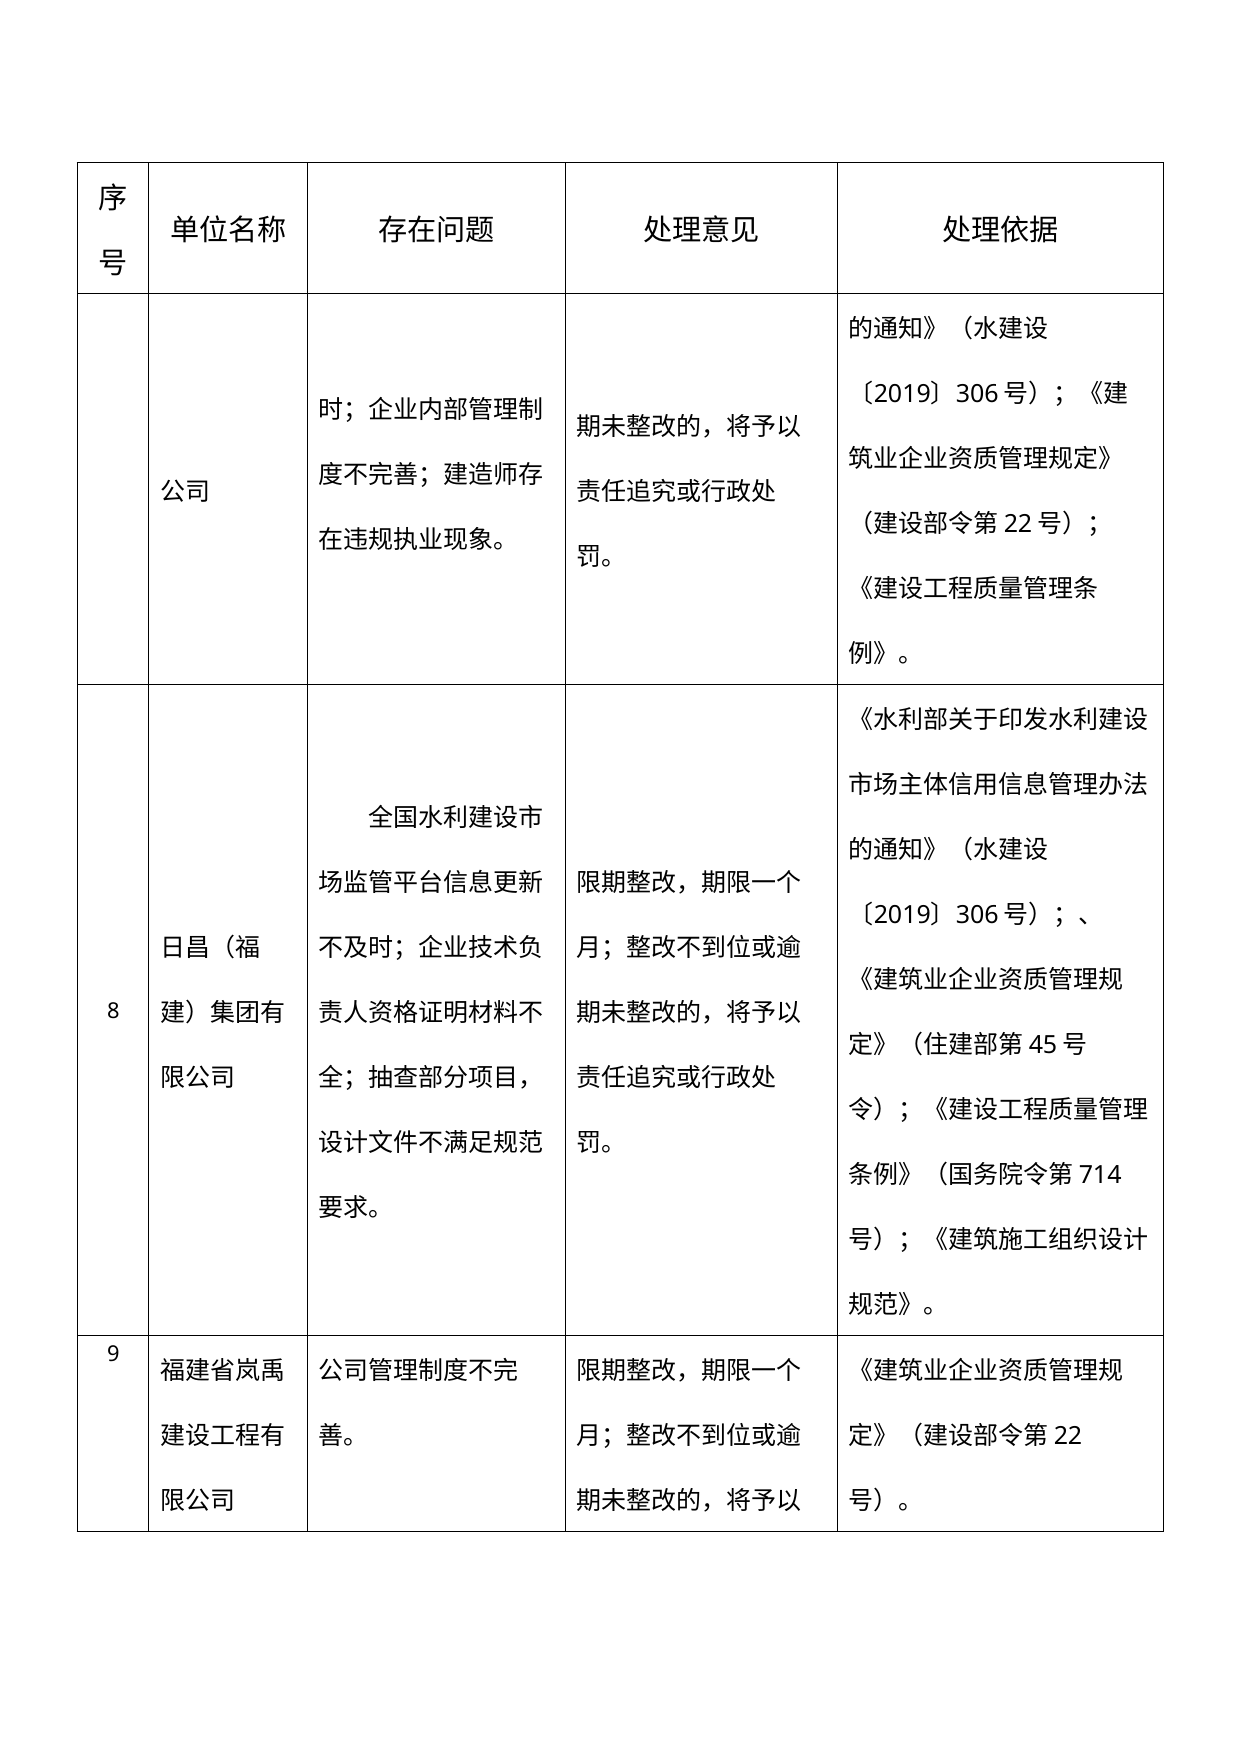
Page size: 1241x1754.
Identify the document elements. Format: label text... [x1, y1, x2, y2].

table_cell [838, 294, 1163, 684]
table_cell 公司管理制度不完善。 [308, 1336, 565, 1531]
table_header 序号 [78, 163, 148, 293]
table_cell 福建省岚禹建设工程有限公司 [149, 1336, 307, 1531]
table_cell 《水利部关于印发水利建设市场主体信用信息管理办法的通知》（水建设〔2019〕306号）；、《建筑业企业资质管理规定》（住建部第45号令）；《建设工程质量管理条例》（国务院令第714号）；《建筑施工组织设计规范》。 [838, 685, 1163, 1335]
table_cell 限期整改，期限一个月；整改不到位或逾期未整改的，将予以责任追究或行政处罚。 [566, 294, 837, 684]
table_cell 7 [78, 294, 148, 684]
table_cell 全国水利建设市场监管平台信息更新不及时；企业技术负责人资格证明材料不全；抽查部分项目，设计文件不满足规范要求。 [308, 685, 565, 1335]
table_cell 日昌（福建）集团有限公司 [149, 685, 307, 1335]
table_cell 限期整改，期限一个月；整改不到位或逾期未整改的，将予以责任追究或行政处罚。 [566, 685, 837, 1335]
table_header 单位名称 [149, 163, 307, 293]
table_cell 《建筑业企业资质管理规定》（建设部令第22号）。 [838, 1336, 1163, 1531]
table_header 处理依据 [838, 163, 1163, 293]
table_cell 福建浚源水电工程有限公司 [149, 294, 307, 684]
table_cell 8 [78, 685, 148, 1335]
table_header 存在问题 [308, 163, 565, 293]
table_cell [308, 294, 565, 684]
table_cell 限期整改，期限一个月；整改不到位或逾期未整改的，将予以责任追究或行政处罚。 [566, 1336, 837, 1531]
table_cell 9 [78, 1336, 148, 1531]
table_header 处理意见 [566, 163, 837, 293]
